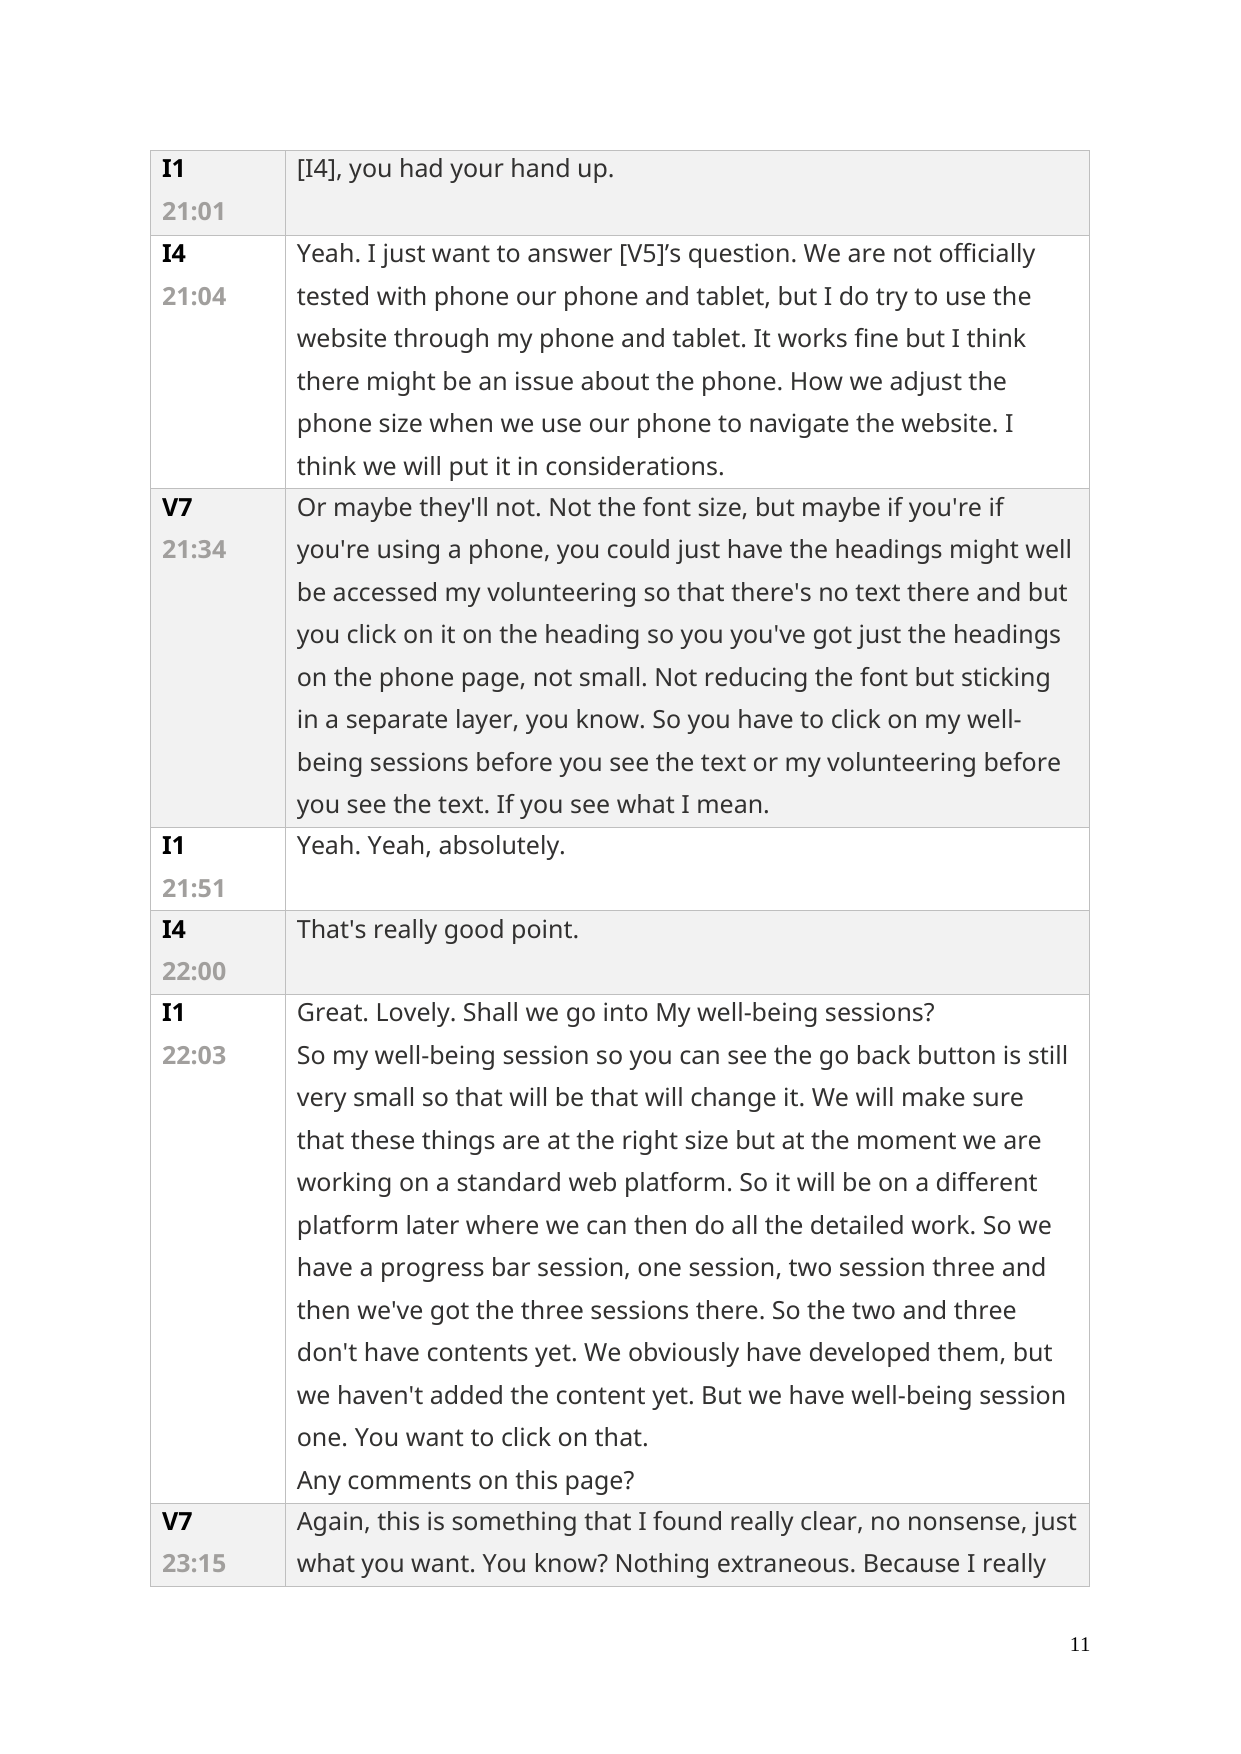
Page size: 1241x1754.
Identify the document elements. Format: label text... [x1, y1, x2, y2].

table_cell Or maybe they'll not. Not the font size, but maybe if you're if you're using a phone, you could just have the headings might well be accessed my volunteering so that there's no text there and but you click on it on the heading so you you've got just the headings on the phone page, not small. Not reducing the font but sticking in a separate layer, you know. So you have to click on my well-being sessions before you see the text or my volunteering before you see the text. If you see what I mean. [286, 489, 1089, 827]
table_cell V7 21:34 [151, 489, 285, 827]
table_cell I1 21:51 [151, 828, 285, 910]
table_cell I4 22:00 [151, 911, 285, 994]
table_cell Yeah. Yeah, absolutely. [286, 828, 1089, 910]
table_cell That's really good point. [286, 911, 1089, 994]
table_cell V7 23:15 [151, 1504, 285, 1586]
table_cell I4 21:04 [151, 236, 285, 488]
table_cell I1 22:03 [151, 995, 285, 1502]
table_cell Great. Lovely. Shall we go into My well-being sessions? So my well-being session so you can see the go back button is still very small so that will be that will change it. We will make sure that these things are at the right size but at the moment we are working on a standard web platform. So it will be on a different platform later where we can then do all the detailed work. So we have a progress bar session, one session, two session three and then we've got the three sessions there. So the two and three don't have contents yet. We obviously have developed them, but we haven't added the content yet. But we have well-being session one. You want to click on that. Any comments on this page? [286, 995, 1089, 1502]
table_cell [286, 1504, 1089, 1586]
table_cell Yeah. I just want to answer [V5]’s question. We are not officially tested with phone our phone and tablet, but I do try to use the website through my phone and tablet. It works fine but I think there might be an issue about the phone. How we adjust the phone size when we use our phone to navigate the website. I think we will put it in considerations. [286, 236, 1089, 488]
table_cell [I4], you had your hand up. [286, 151, 1089, 235]
table_cell I1 21:01 [151, 151, 285, 235]
